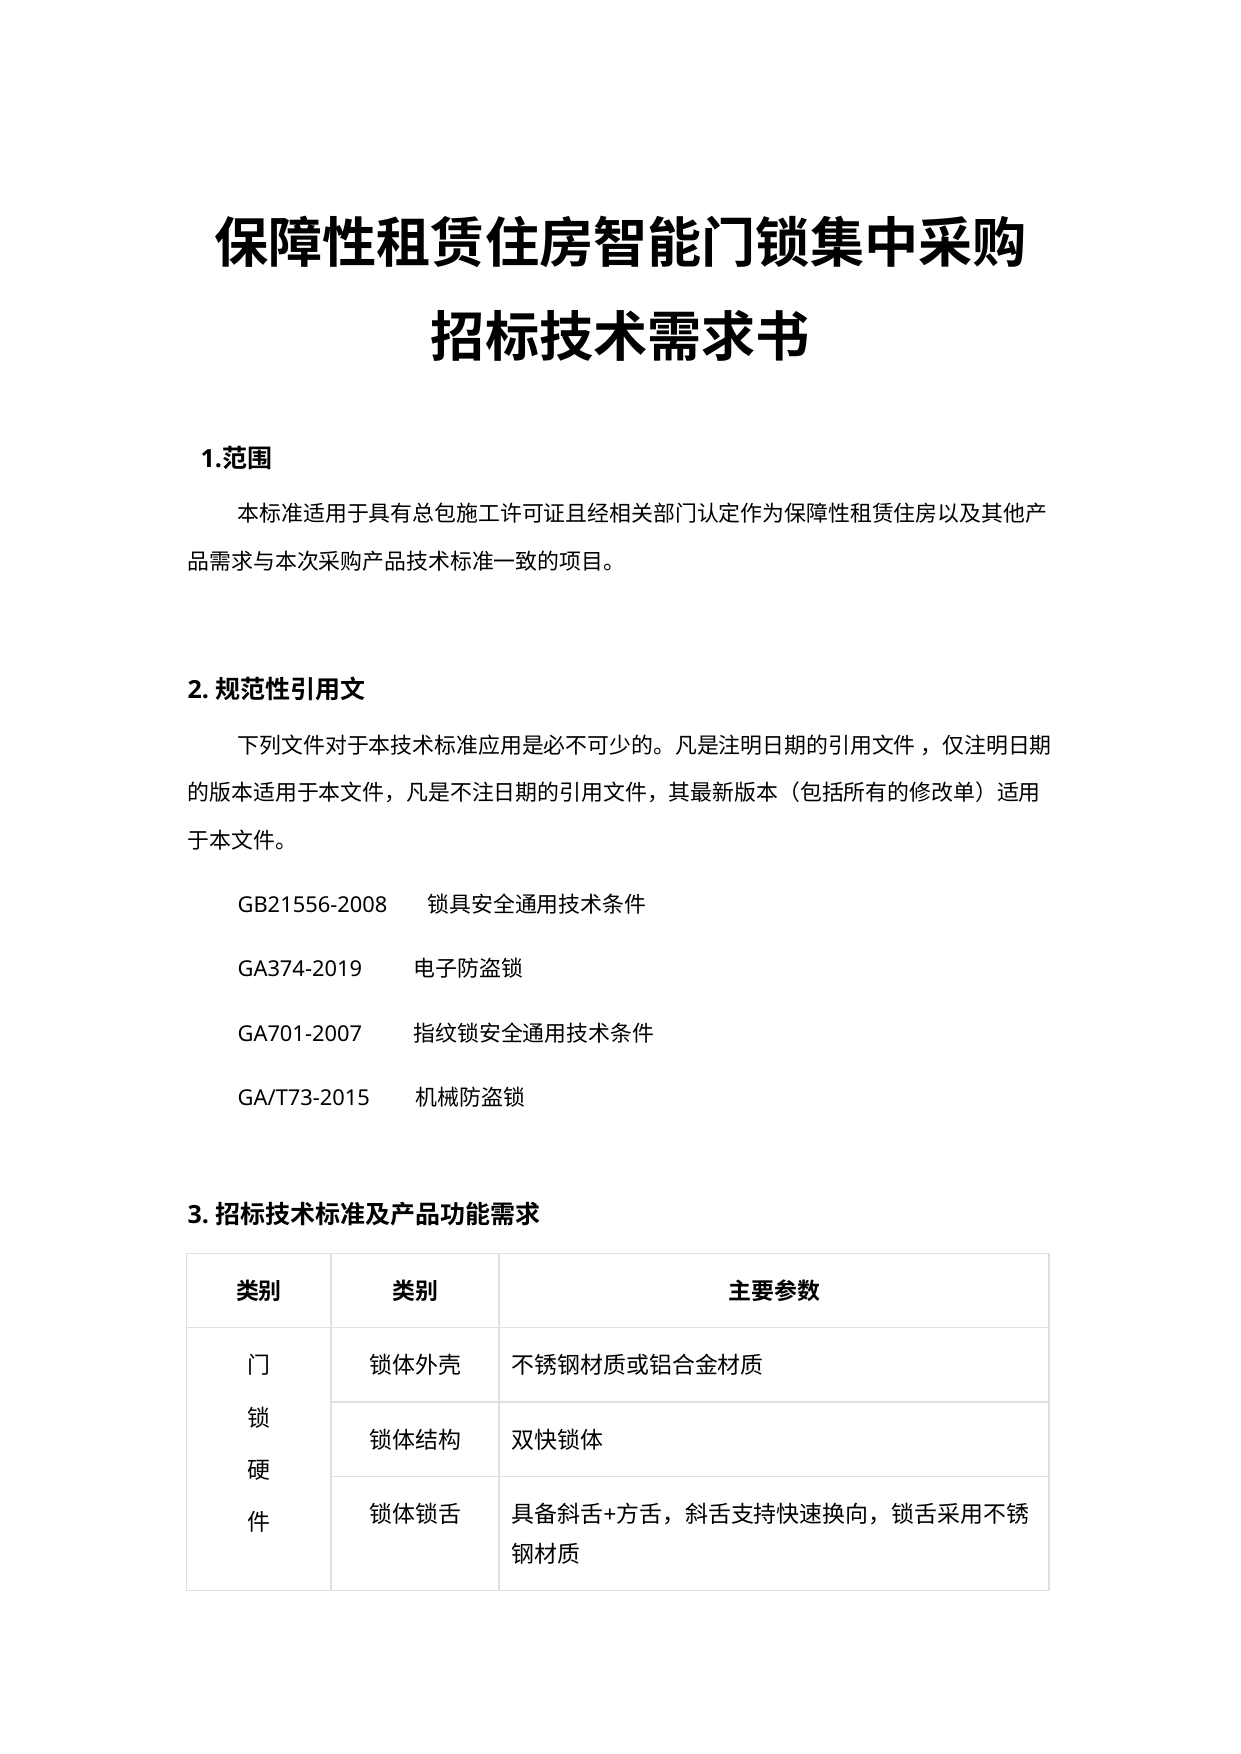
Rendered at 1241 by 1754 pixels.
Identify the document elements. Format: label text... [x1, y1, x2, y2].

table_cell 锁体结构 [332, 1403, 498, 1476]
text 2. 规范性引用文 [187, 669, 1053, 706]
text 下列文件对于本技术标准应用是必不可少的。凡是注明日期的引用文件 ，仅注明日期的版本适用于本文件，凡是不注日期的引用文件，其最新版本（包括所有的修改单）适用于本文件。 [187, 728, 1053, 854]
table_cell 门 锁 硬 件 基 础 功 能 [187, 1328, 330, 1590]
text GA/T73-2015 机械防盗锁 [187, 1080, 1053, 1112]
text 保障性租赁住房智能门锁集中采购招标技术需求书 [187, 200, 1053, 372]
table_header 主要参数 [500, 1254, 1048, 1327]
table_header 类别 [187, 1254, 330, 1327]
text 本标准适用于具有总包施工许可证且经相关部门认定作为保障性租赁住房以及其他产品需求与本次采购产品技术标准一致的项目。 [187, 496, 1053, 576]
list 招标技术标准及产品功能需求 [187, 1194, 1053, 1230]
table_cell 具备斜舌+方舌，斜舌支持快速换向，锁舌采用不锈钢材质 [500, 1477, 1048, 1590]
table_cell 锁体锁舌 [332, 1477, 498, 1590]
table_cell 双快锁体 [500, 1403, 1048, 1476]
text GB21556-2008 锁具安全通用技术条件 [187, 887, 1053, 919]
text 1.范围 [187, 438, 1053, 474]
text GA374-2019 电子防盗锁 [187, 951, 1053, 983]
table_cell 不锈钢材质或铝合金材质 [500, 1328, 1048, 1401]
table_cell 锁体外壳 [332, 1328, 498, 1401]
text GA701-2007 指纹锁安全通用技术条件 [187, 1016, 1053, 1047]
table_header 类别 [332, 1254, 498, 1327]
